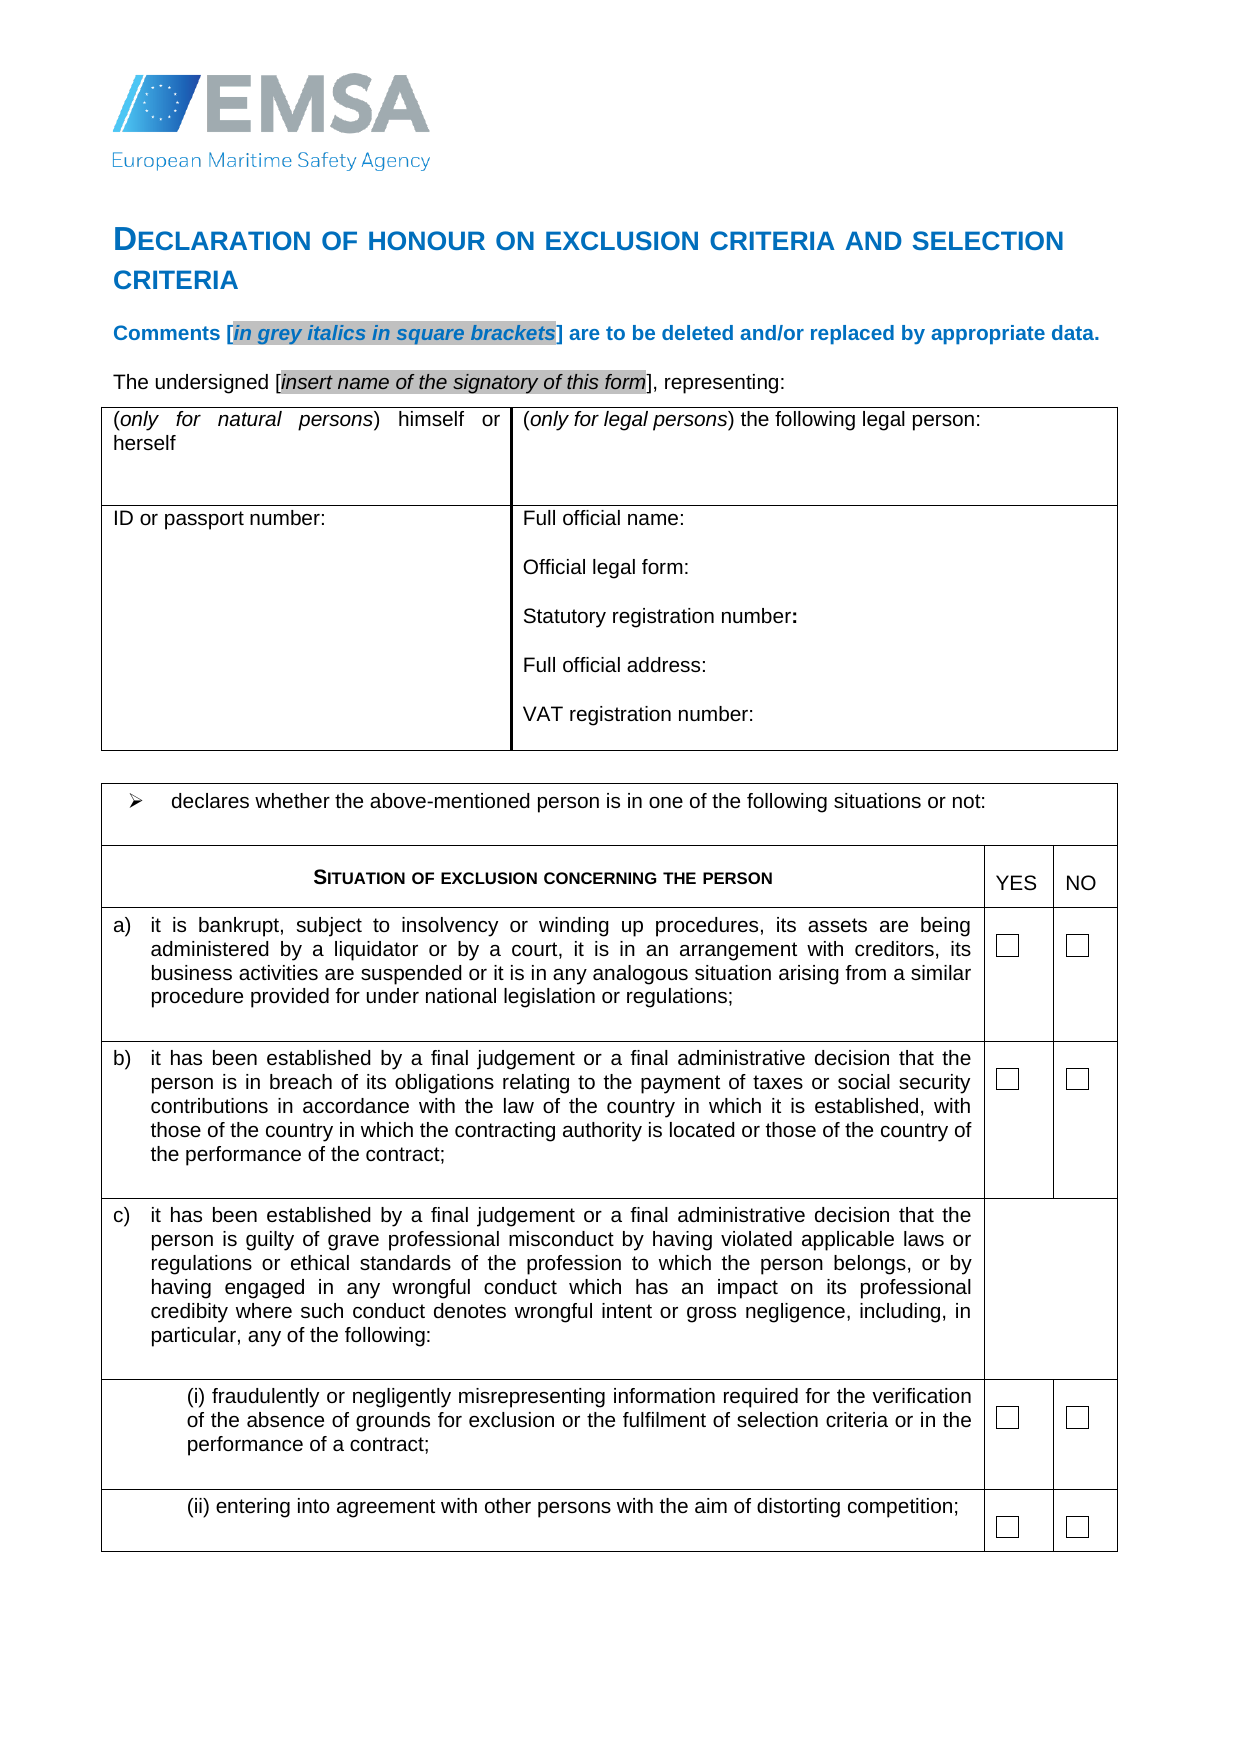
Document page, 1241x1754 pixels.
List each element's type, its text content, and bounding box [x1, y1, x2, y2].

table_cell [985, 908, 1053, 1041]
table_cell [985, 1199, 1117, 1379]
table_cell (i) fraudulently or negligently misrepresenting information required for the verification of the absence of grounds for exclusion or the fulfilment of selection criteria or in the performance of a contract; [102, 1380, 984, 1488]
table_cell Full official name: Official legal form: Statutory registration number: Full official address: VAT registration number: [513, 506, 1117, 750]
table_cell [985, 1490, 1053, 1551]
table_cell [1054, 1380, 1117, 1488]
table_cell it has been established by a final judgement or a final administrative decision that the person is in breach of its obligations relating to the payment of taxes or social security contributions in accordance with the law of the country in which it is established, with those of the country in which the contracting authority is located or those of the country of the performance of the contract; [102, 1042, 984, 1198]
table_cell it is bankrupt, subject to insolvency or winding up procedures, its assets are being administered by a liquidator or by a court, it is in an arrangement with creditors, its business activities are suspended or it is in any analogous situation arising from a similar procedure provided for under national legislation or regulations; [102, 908, 984, 1041]
table_cell it has been established by a final judgement or a final administrative decision that the person is guilty of grave professional misconduct by having violated applicable laws or regulations or ethical standards of the profession to which the person belongs, or by having engaged in any wrongful conduct which has an impact on its professional credibity where such conduct denotes wrongful intent or gross negligence, including, in particular, any of the following: [102, 1199, 984, 1379]
table_cell [985, 1380, 1053, 1488]
text The undersigned [insert name of the signatory of this form], representing: [646, 370, 1127, 394]
table_cell [985, 1042, 1053, 1198]
picture [112, 73, 430, 171]
subtitle Declaration of honour on exclusion criteria and selection criteria [113, 219, 1127, 296]
table_cell NO [1054, 846, 1117, 907]
table_header (only for natural persons) himself or herself [102, 408, 510, 505]
text Comments [in grey italics in square brackets] are to be deleted and/or replaced by appropriate data. [556, 321, 1127, 345]
table_cell YES [985, 846, 1053, 907]
table_cell [1054, 908, 1117, 1041]
table_header declares whether the above-mentioned person is in one of the following situations or not: [102, 784, 1117, 845]
table_cell ID or passport number: [102, 506, 510, 750]
table_cell (ii) entering into agreement with other persons with the aim of distorting competition; [102, 1490, 984, 1551]
table_cell Situation of exclusion concerning the person [102, 846, 984, 907]
table_header (only for legal persons) the following legal person: [513, 408, 1117, 505]
table_cell [1054, 1042, 1117, 1198]
table_cell [1054, 1490, 1117, 1551]
